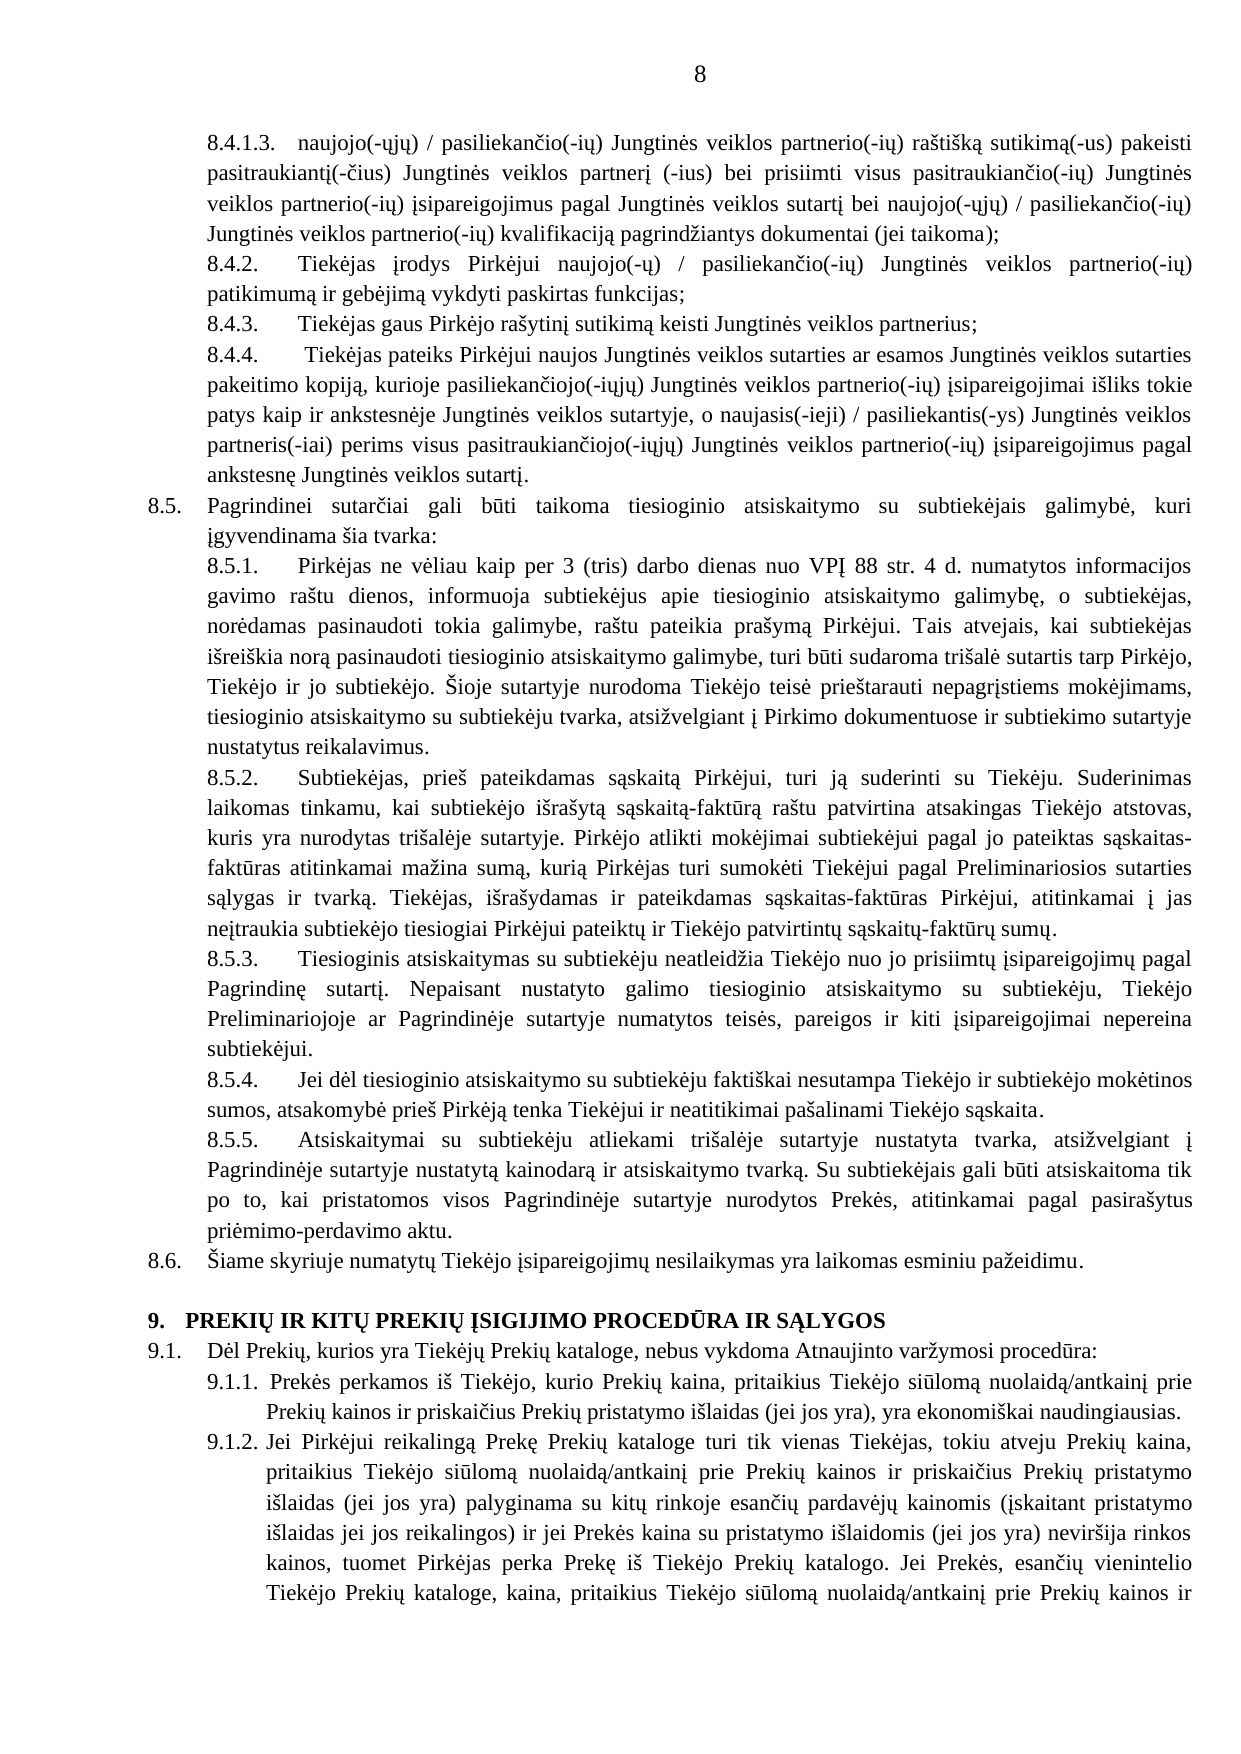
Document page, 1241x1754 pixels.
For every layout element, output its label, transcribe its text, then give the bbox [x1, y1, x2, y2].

list Pirkėjas ne vėliau kaip per 3 (tris) darbo dienas nuo VPĮ 88 str. 4 d. numatytos informacijos gavimo raštu dienos, informuoja subtiekėjus apie tiesioginio atsiskaitymo galimybę, o subtiekėjas, norėdamas pasinaudoti tokia galimybe, raštu pateikia prašymą Pirkėjui. Tais atvejais, kai subtiekėjas išreiškia norą pasinaudoti tiesioginio atsiskaitymo galimybe, turi būti sudaroma trišalė sutartis tarp Pirkėjo, Tiekėjo ir jo subtiekėjo. Šioje sutartyje nurodoma Tiekėjo teisė prieštarauti nepagrįstiems mokėjimams, tiesioginio atsiskaitymo su subtiekėju tvarka, atsižvelgiant į Pirkimo dokumentuose ir subtiekimo sutartyje nustatytus reikalavimus. [207, 552, 1193, 760]
list PREKIŲ IR KITŲ PREKIŲ ĮSIGIJIMO PROCEDŪRA IR SĄLYGOS [148, 1307, 1193, 1334]
list naujojo(-ųjų) / pasiliekančio(-ių) Jungtinės veiklos partnerio(-ių) raštišką sutikimą(-us) pakeisti pasitraukiantį(-čius) Jungtinės veiklos partnerį (-ius) bei prisiimti visus pasitraukiančio(-ių) Jungtinės veiklos partnerio(-ių) įsipareigojimus pagal Jungtinės veiklos sutartį bei naujojo(-ųjų) / pasiliekančio(-ių) Jungtinės veiklos partnerio(-ių) kvalifikaciją pagrindžiantys dokumentai (jei taikoma); [207, 129, 1193, 246]
list Tiekėjas įrodys Pirkėjui naujojo(-ų) / pasiliekančio(-ių) Jungtinės veiklos partnerio(-ių) patikimumą ir gebėjimą vykdyti paskirtas funkcijas; [207, 250, 1193, 307]
list Prekės perkamos iš Tiekėjo, kurio Prekių kaina, pritaikius Tiekėjo siūlomą nuolaidą/antkainį prie Prekių kainos ir priskaičius Prekių pristatymo išlaidas (jei jos yra), yra ekonomiškai naudingiausias. [207, 1368, 1193, 1424]
list Atsiskaitymai su subtiekėju atliekami trišalėje sutartyje nustatyta tvarka, atsižvelgiant į Pagrindinėje sutartyje nustatytą kainodarą ir atsiskaitymo tvarką. Su subtiekėjais gali būti atsiskaitoma tik po to, kai pristatomos visos Pagrindinėje sutartyje nurodytos Prekės, atitinkamai pagal pasirašytus priėmimo-perdavimo aktu. [207, 1126, 1193, 1243]
list Šiame skyriuje numatytų Tiekėjo įsipareigojimų nesilaikymas yra laikomas esminiu pažeidimu. [148, 1247, 1193, 1273]
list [207, 1428, 1193, 1606]
list Subtiekėjas, prieš pateikdamas sąskaitą Pirkėjui, turi ją suderinti su Tiekėju. Suderinimas laikomas tinkamu, kai subtiekėjo išrašytą sąskaitą-faktūrą raštu patvirtina atsakingas Tiekėjo atstovas, kuris yra nurodytas trišalėje sutartyje. Pirkėjo atlikti mokėjimai subtiekėjui pagal jo pateiktas sąskaitas-faktūras atitinkamai mažina sumą, kurią Pirkėjas turi sumokėti Tiekėjui pagal Preliminariosios sutarties sąlygas ir tvarką. Tiekėjas, išrašydamas ir pateikdamas sąskaitas-faktūras Pirkėjui, atitinkamai į jas neįtraukia subtiekėjo tiesiogiai Pirkėjui pateiktų ir Tiekėjo patvirtintų sąskaitų-faktūrų sumų. [207, 764, 1193, 941]
list Tiesioginis atsiskaitymas su subtiekėju neatleidžia Tiekėjo nuo jo prisiimtų įsipareigojimų pagal Pagrindinę sutartį. Nepaisant nustatyto galimo tiesioginio atsiskaitymo su subtiekėju, Tiekėjo Preliminariojoje ar Pagrindinėje sutartyje numatytos teisės, pareigos ir kiti įsipareigojimai nepereina subtiekėjui. [207, 945, 1193, 1062]
list Dėl Prekių, kurios yra Tiekėjų Prekių kataloge, nebus vykdoma Atnaujinto varžymosi procedūra: [148, 1338, 1193, 1364]
list Jei dėl tiesioginio atsiskaitymo su subtiekėju faktiškai nesutampa Tiekėjo ir subtiekėjo mokėtinos sumos, atsakomybė prieš Pirkėją tenka Tiekėjui ir neatitikimai pašalinami Tiekėjo sąskaita. [207, 1066, 1193, 1122]
list Tiekėjas pateiks Pirkėjui naujos Jungtinės veiklos sutarties ar esamos Jungtinės veiklos sutarties pakeitimo kopiją, kurioje pasiliekančiojo(-iųjų) Jungtinės veiklos partnerio(-ių) įsipareigojimai išliks tokie patys kaip ir ankstesnėje Jungtinės veiklos sutartyje, o naujasis(-ieji) / pasiliekantis(-ys) Jungtinės veiklos partneris(-iai) perims visus pasitraukiančiojo(-iųjų) Jungtinės veiklos partnerio(-ių) įsipareigojimus pagal ankstesnę Jungtinės veiklos sutartį. [207, 341, 1193, 488]
list Pagrindinei sutarčiai gali būti taikoma tiesioginio atsiskaitymo su subtiekėjais galimybė, kuri įgyvendinama šia tvarka: [148, 492, 1193, 548]
list Tiekėjas gaus Pirkėjo rašytinį sutikimą keisti Jungtinės veiklos partnerius; [207, 311, 1193, 337]
